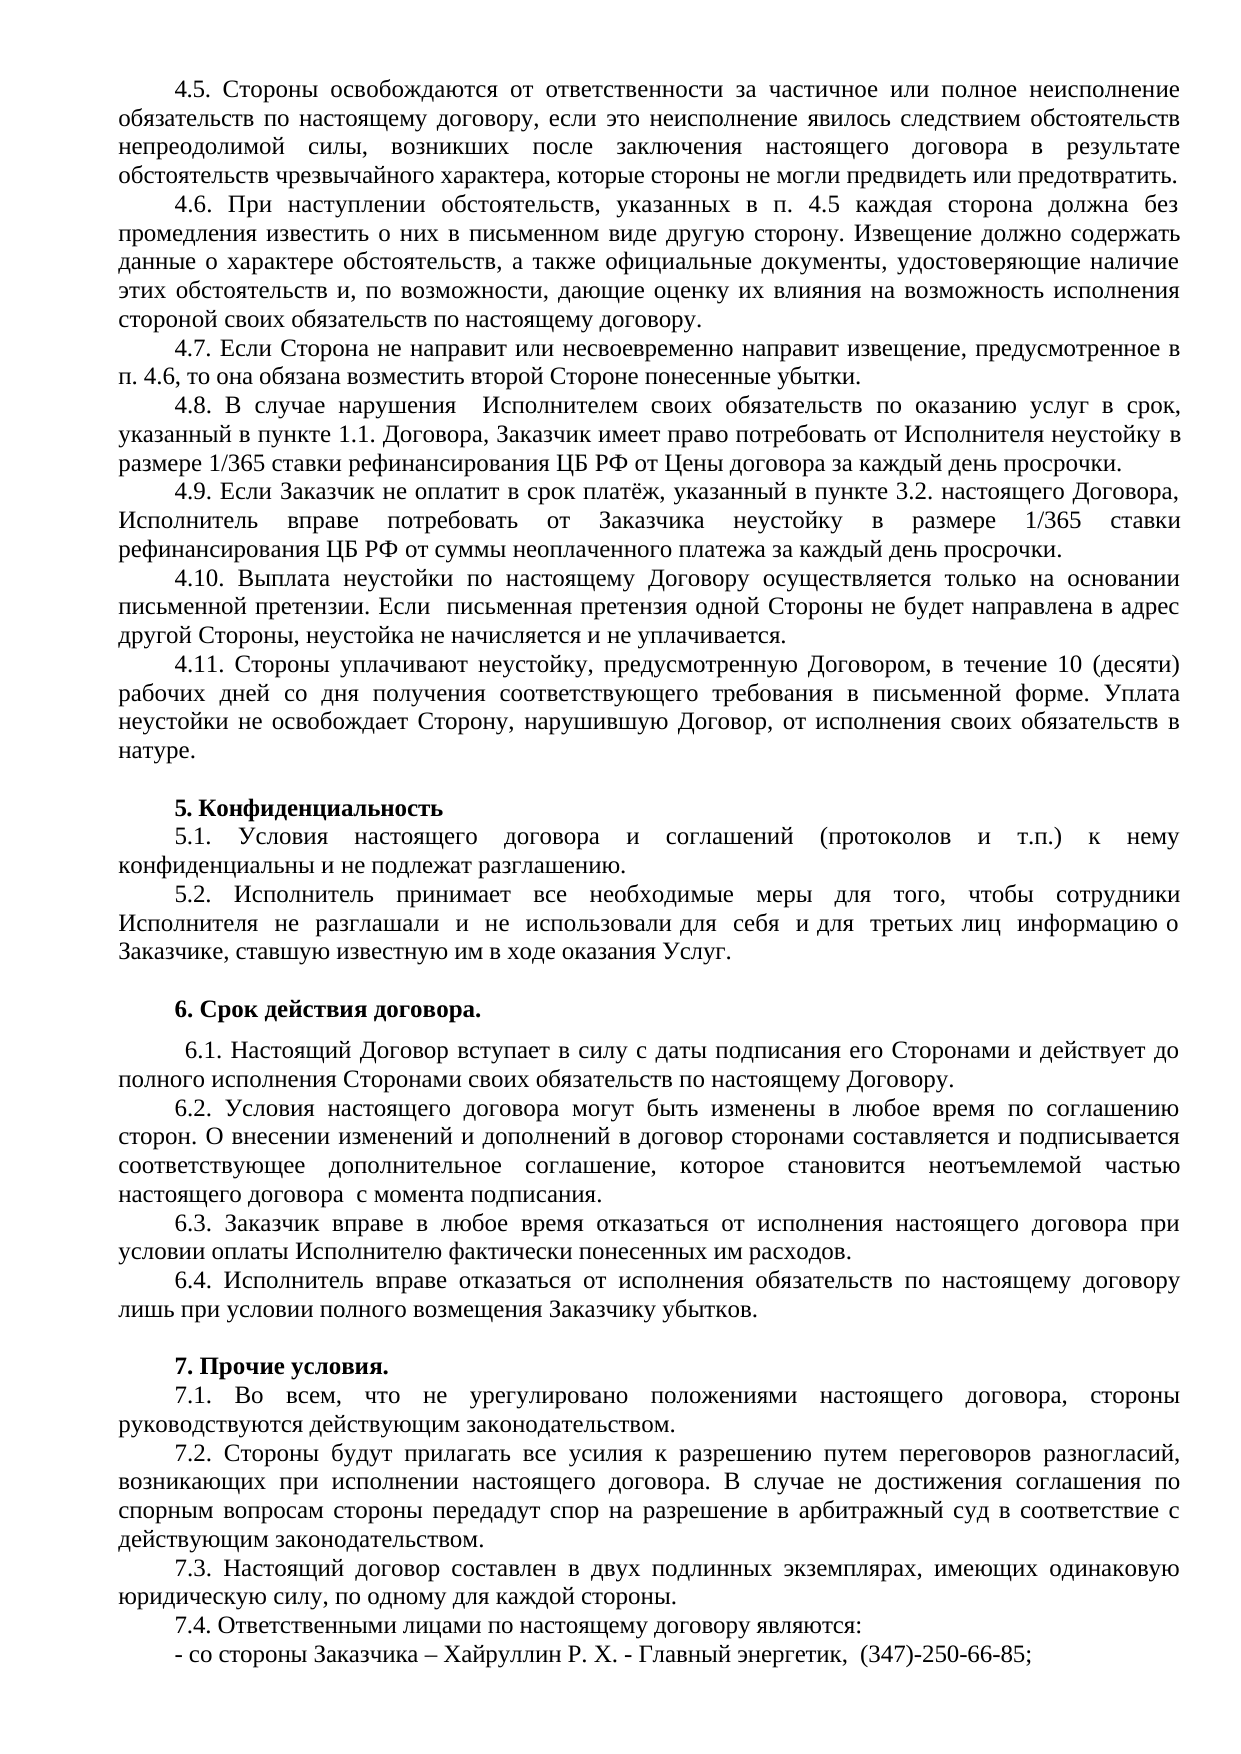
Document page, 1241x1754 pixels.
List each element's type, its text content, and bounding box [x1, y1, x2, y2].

text 5.1. Условия настоящего договора и соглашений (протоколов и т.п.) к нему конфиденциальны и не подлежат разглашению. [118, 821, 1181, 879]
text 4.10. Выплата неустойки по настоящему Договору осуществляется только на основании письменной претензии. Если письменная претензия одной Стороны не будет направлена в адрес другой Стороны, неустойка не начисляется и не уплачивается. [118, 563, 1181, 649]
text 4.7. Если Сторона не направит или несвоевременно направит извещение, предусмотренное в п. 4.6, то она обязана возместить второй Стороне понесенные убытки. [118, 333, 1181, 390]
text 7.4. Ответственными лицами по настоящему договору являются: [118, 1610, 1181, 1639]
text 6.3. Заказчик вправе в любое время отказаться от исполнения настоящего договора при условии оплаты Исполнителю фактически понесенных им расходов. [118, 1208, 1181, 1265]
text 6.2. Условия настоящего договора могут быть изменены в любое время по соглашению сторон. О внесении изменений и дополнений в договор сторонами составляется и подписывается соответствующее дополнительное соглашение, которое становится неотъемлемой частью настоящего договора с момента подписания. [118, 1093, 1181, 1208]
text 6.4. Исполнитель вправе отказаться от исполнения обязательств по настоящему договору лишь при условии полного возмещения Заказчику убытков. [118, 1265, 1181, 1323]
text 6.1. Настоящий Договор вступает в силу с даты подписания его Сторонами и действует до полного исполнения Сторонами своих обязательств по настоящему Договору. [118, 1035, 1181, 1093]
text 4.11. Стороны уплачивают неустойку, предусмотренную Договором, в течение 10 (десяти) рабочих дней со дня получения соответствующего требования в письменной форме. Уплата неустойки не освобождает Сторону, нарушившую Договор, от исполнения своих обязательств в натуре. [118, 649, 1181, 764]
text 4.8. В случае нарушения Исполнителем своих обязательств по оказанию услуг в срок, указанный в пункте 1.1. Договора, Заказчик имеет право потребовать от Исполнителя неустойку в размере 1/365 ставки рефинансирования ЦБ РФ от Цены договора за каждый день просрочки. [118, 390, 1181, 476]
text 7. Прочие условия. [118, 1351, 1181, 1380]
text 7.1. Во всем, что не урегулировано положениями настоящего договора, стороны руководствуются действующим законодательством. [118, 1380, 1181, 1438]
text 4.5. Стороны освобождаются от ответственности за частичное или полное неисполнение обязательств по настоящему договору, если это неисполнение явилось следствием обстоятельств непреодолимой силы, возникших после заключения настоящего договора в результате обстоятельств чрезвычайного характера, которые стороны не могли предвидеть или предотвратить. [118, 74, 1181, 189]
text 5.2. Исполнитель принимает все необходимые меры для того, чтобы сотрудники Исполнителя не разглашали и не использовали для себя и для третьих лиц информацию о Заказчике, ставшую известную им в ходе оказания Услуг. [118, 879, 1181, 965]
text 4.9. Если Заказчик не оплатит в срок платёж, указанный в пункте 3.2. настоящего Договора, Исполнитель вправе потребовать от Заказчика неустойку в размере 1/365 ставки рефинансирования ЦБ РФ от суммы неоплаченного платежа за каждый день просрочки. [118, 476, 1181, 563]
text 5. Конфиденциальность [118, 793, 1181, 821]
text - со стороны Заказчика – Хайруллин Р. Х. - Главный энергетик, (347)-250-66-85; [118, 1639, 1181, 1668]
text 6. Срок действия договора. [118, 994, 1181, 1023]
text 7.2. Стороны будут прилагать все усилия к разрешению путем переговоров разногласий, возникающих при исполнении настоящего договора. В случае не достижения соглашения по спорным вопросам стороны передадут спор на разрешение в арбитражный суд в соответствие с действующим законодательством. [118, 1438, 1181, 1553]
text 7.3. Настоящий договор составлен в двух подлинных экземплярах, имеющих одинаковую юридическую силу, по одному для каждой стороны. [118, 1553, 1181, 1610]
text 4.6. При наступлении обстоятельств, указанных в п. 4.5 каждая сторона должна без промедления известить о них в письменном виде другую сторону. Извещение должно содержать данные о характере обстоятельств, а также официальные документы, удостоверяющие наличие этих обстоятельств и, по возможности, дающие оценку их влияния на возможность исполнения стороной своих обязательств по настоящему договору. [118, 189, 1181, 333]
